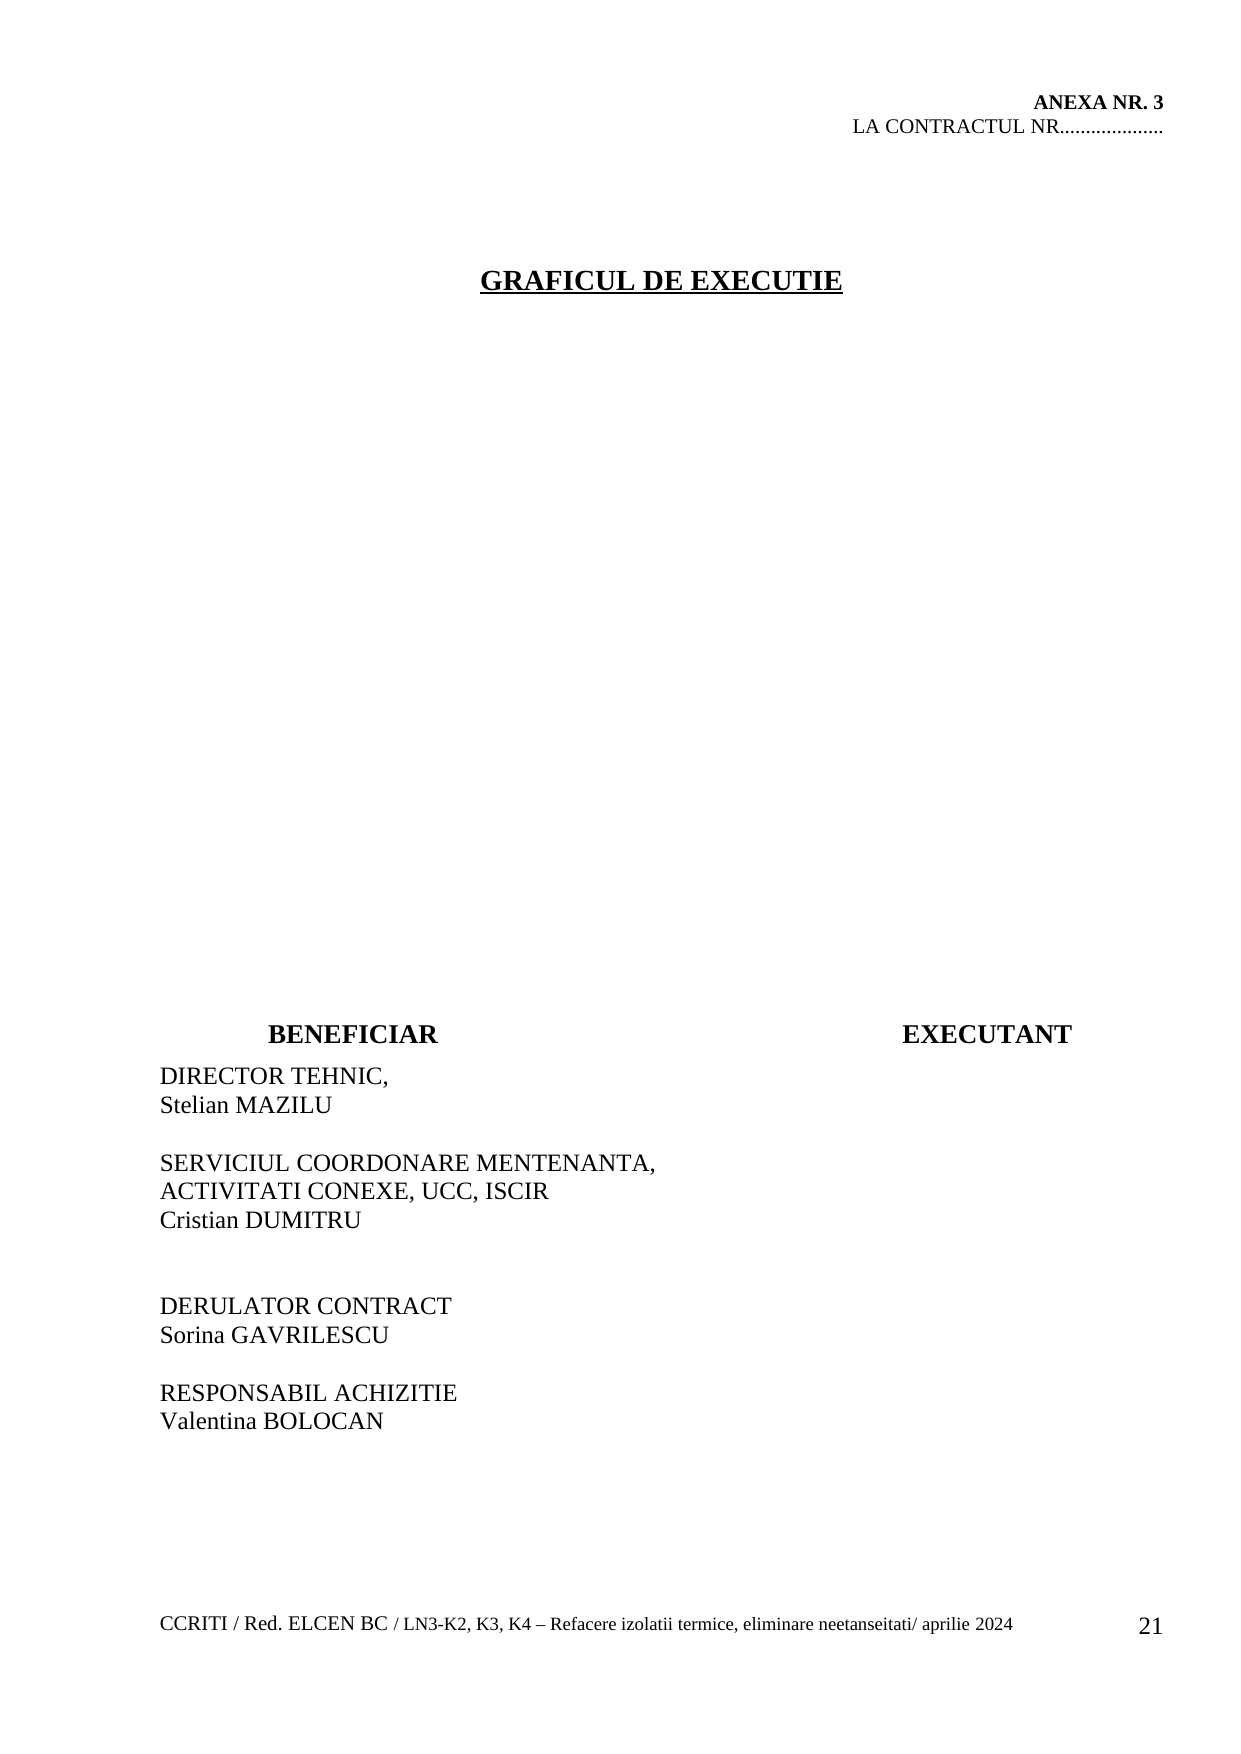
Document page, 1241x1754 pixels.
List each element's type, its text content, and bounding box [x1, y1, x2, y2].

text Sorina GAVRILESCU [159, 1320, 1163, 1349]
text DERULATOR CONTRACT [159, 1291, 1163, 1320]
text ANEXA NR. 3 [159, 90, 1163, 114]
text SERVICIUL COORDONARE MENTENANTA, [159, 1148, 1163, 1176]
text BENEFICIAR EXECUTANT [159, 1018, 1163, 1049]
text LA CONTRACTUL NR.................... [159, 114, 1163, 138]
text DIRECTOR TEHNIC, [159, 1061, 1163, 1090]
text ACTIVITATI CONEXE, UCC, ISCIR [159, 1176, 1163, 1205]
text RESPONSABIL ACHIZITIE [159, 1378, 1163, 1406]
text GRAFICUL DE EXECUTIE [159, 263, 1163, 297]
text Cristian DUMITRU [159, 1205, 1163, 1234]
text Stelian MAZILU [159, 1090, 1163, 1119]
text Valentina BOLOCAN [159, 1406, 1163, 1435]
